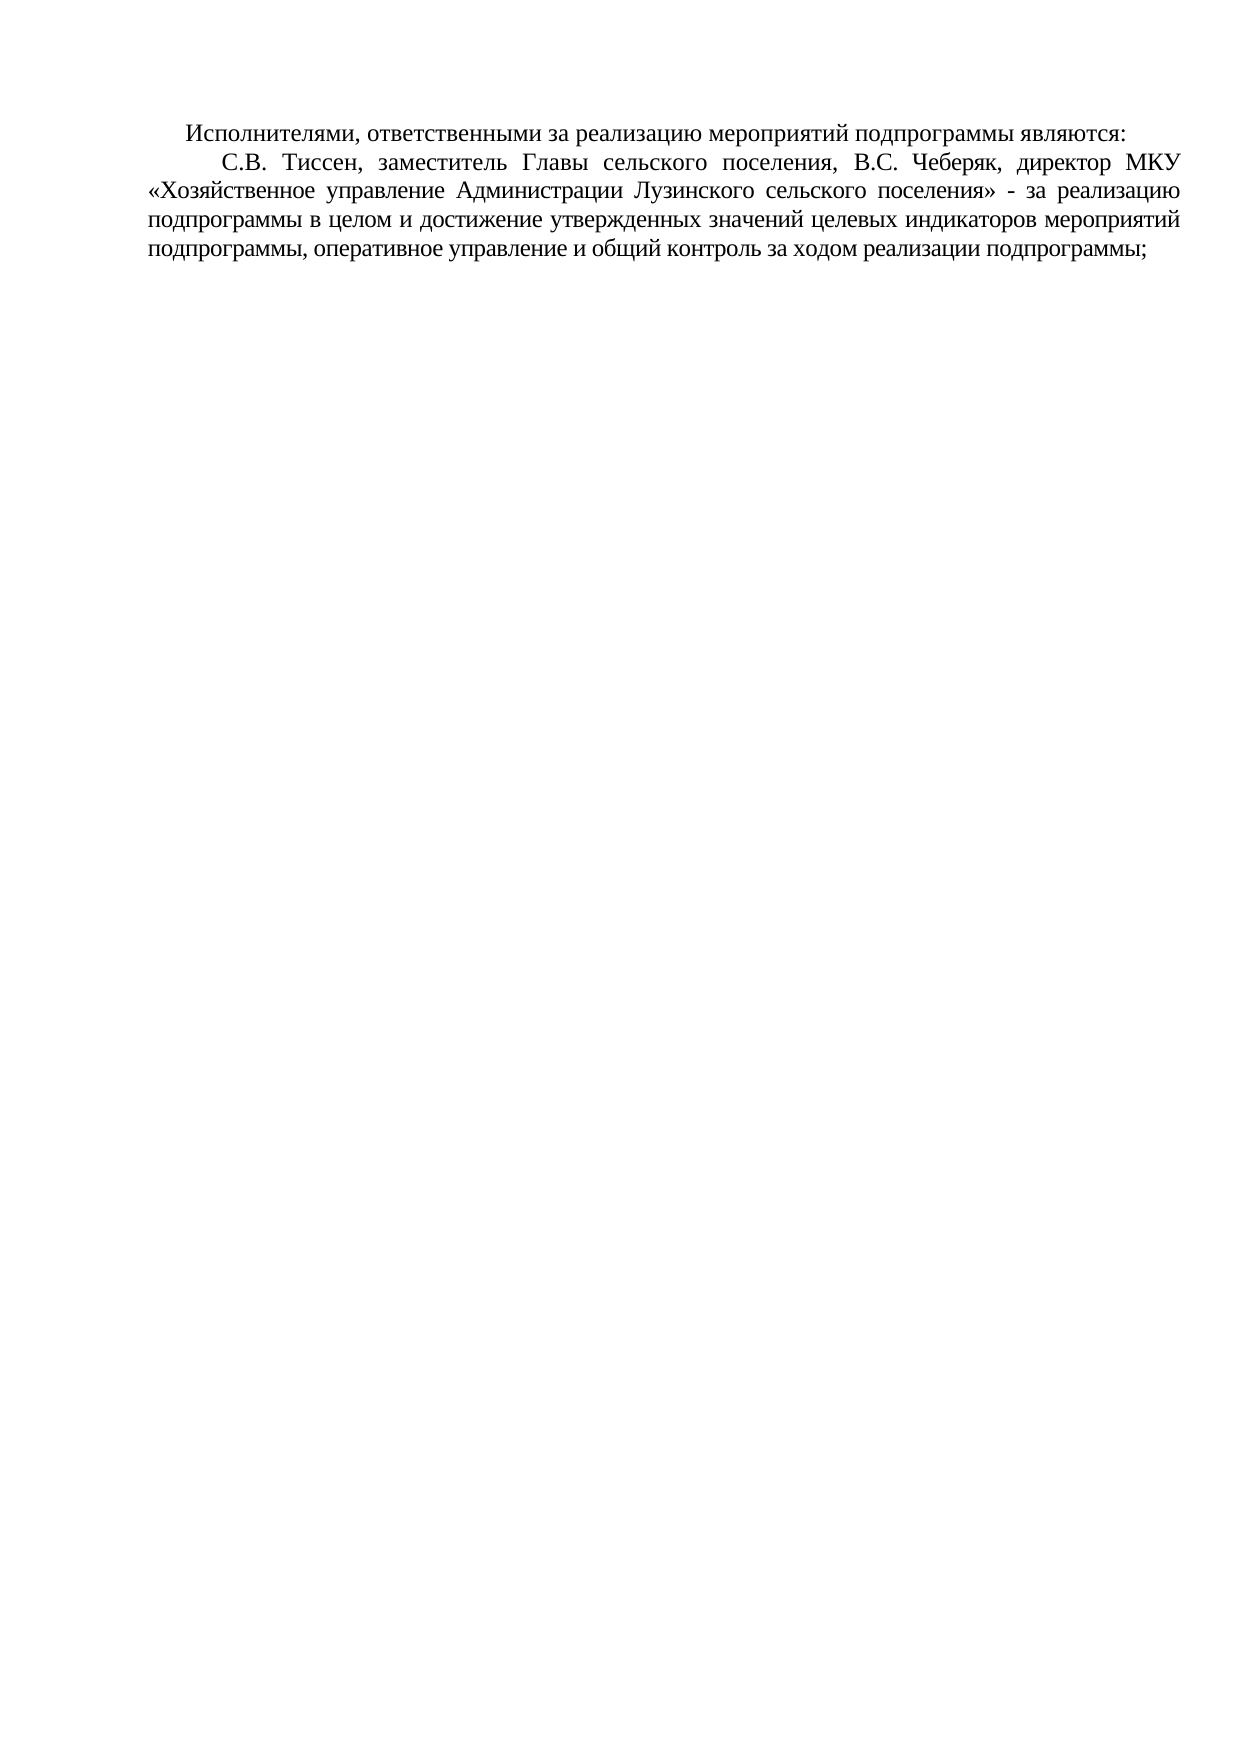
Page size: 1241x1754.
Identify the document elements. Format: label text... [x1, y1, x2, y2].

text Исполнителями, ответственными за реализацию мероприятий подпрограммы являются: [148, 118, 1181, 147]
text С.В. Тиссен, заместитель Главы сельского поселения, В.С. Чеберяк, директор МКУ «Хозяйственное управление Администрации Лузинского сельского поселения» - за реализацию подпрограммы в целом и достижение утвержденных значений целевых индикаторов мероприятий подпрограммы, оперативное управление и общий контроль за ходом реализации подпрограммы; [148, 147, 1181, 262]
